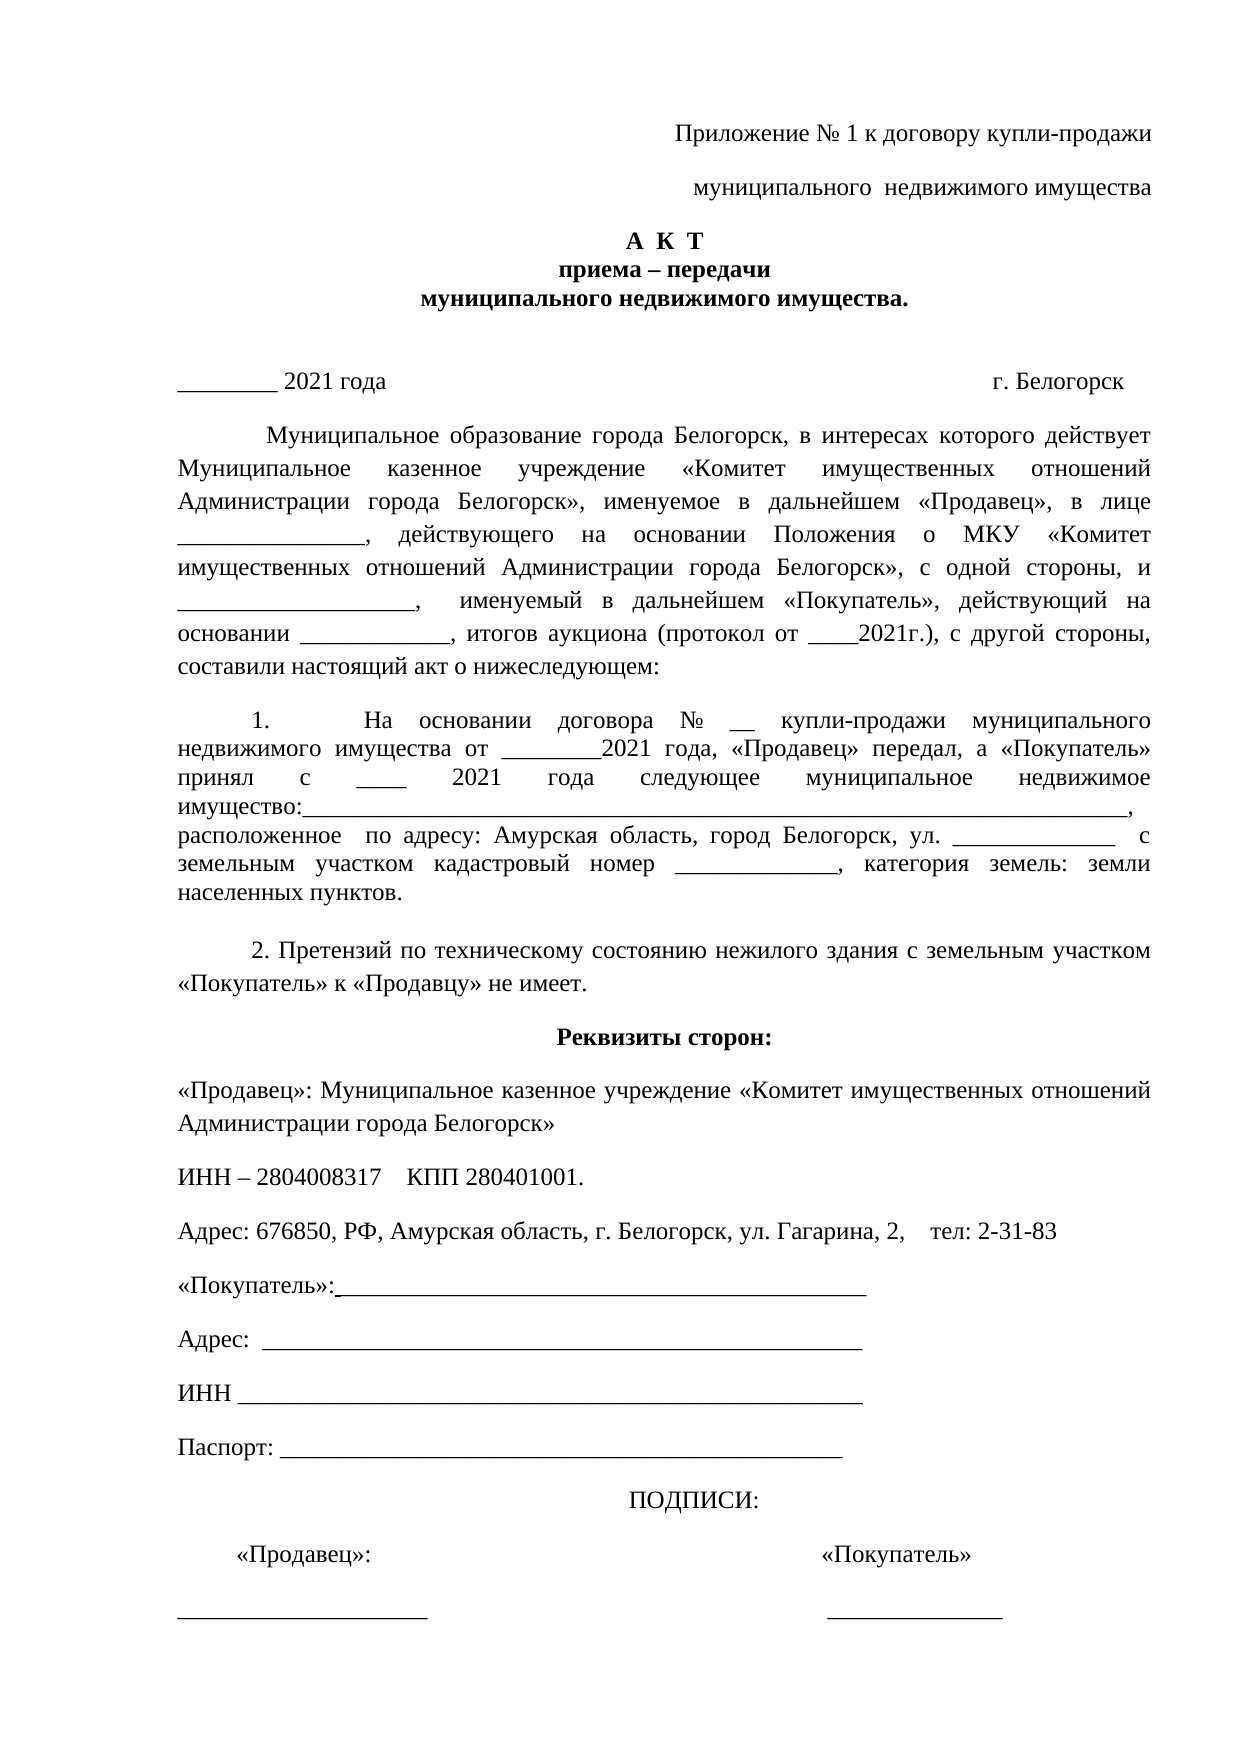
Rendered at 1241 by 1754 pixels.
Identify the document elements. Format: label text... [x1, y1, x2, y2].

text ИНН – 2804008317 КПП 280401001. [177, 1162, 1152, 1191]
text «Продавец»: Муниципальное казенное учреждение «Комитет имущественных отношений Администрации города Белогорск» [177, 1076, 1152, 1137]
text Приложение № 1 к договору купли-продажи [177, 118, 1152, 147]
subtitle муниципального недвижимого имущества. [177, 283, 1152, 312]
text ИНН __________________________________________________ [177, 1378, 1152, 1407]
text Паспорт: _____________________________________________ [177, 1432, 1152, 1460]
text ПОДПИСИ: [236, 1486, 1152, 1514]
subtitle приема – передачи [177, 254, 1152, 283]
text 2. Претензий по техническому состоянию нежилого здания с земельным участком «Покупатель» к «Продавцу» не имеет. [177, 935, 1152, 997]
text «Продавец»: «Покупатель» [236, 1539, 1152, 1568]
text Муниципальное образование города Белогорск, в интересах которого действует Муниципальное казенное учреждение «Комитет имущественных отношений Администрации города Белогорск», именуемое в дальнейшем «Продавец», в лице _______________, действующего на основании Положения о МКУ «Комитет имущественных отношений Администрации города Белогорск», с одной стороны, и ___________________, именуемый в дальнейшем «Покупатель», действующий на основании ____________, итогов аукциона (протокол от ____2021г.), с другой стороны, составили настоящий акт о нижеследующем: [177, 420, 1152, 680]
text Адрес: 676850, РФ, Амурская область, г. Белогорск, ул. Гагарина, 2, тел: 2-31-83 [177, 1216, 1152, 1245]
text муниципального недвижимого имущества [177, 172, 1152, 201]
text ____________________ ______________ [177, 1593, 1152, 1622]
text ________ 2021 года г. Белогорск [177, 366, 1152, 395]
text Реквизиты сторон: [177, 1022, 1152, 1050]
text «Покупатель»: __________________________________________ [177, 1270, 1152, 1299]
subtitle А К Т [177, 226, 1152, 254]
text Адрес: ________________________________________________ [177, 1324, 1152, 1353]
list На основании договора № __ купли-продажи муниципального недвижимого имущества от ________2021 года, «Продавец» передал, а «Покупатель» принял с ____ 2021 года следующее муниципальное недвижимое имущество:__________________________________________________________________, расположенное по адресу: Амурская область, город Белогорск, ул. _____________ с земельным участком кадастровый номер _____________, категория земель: земли населенных пунктов. [177, 705, 1152, 906]
